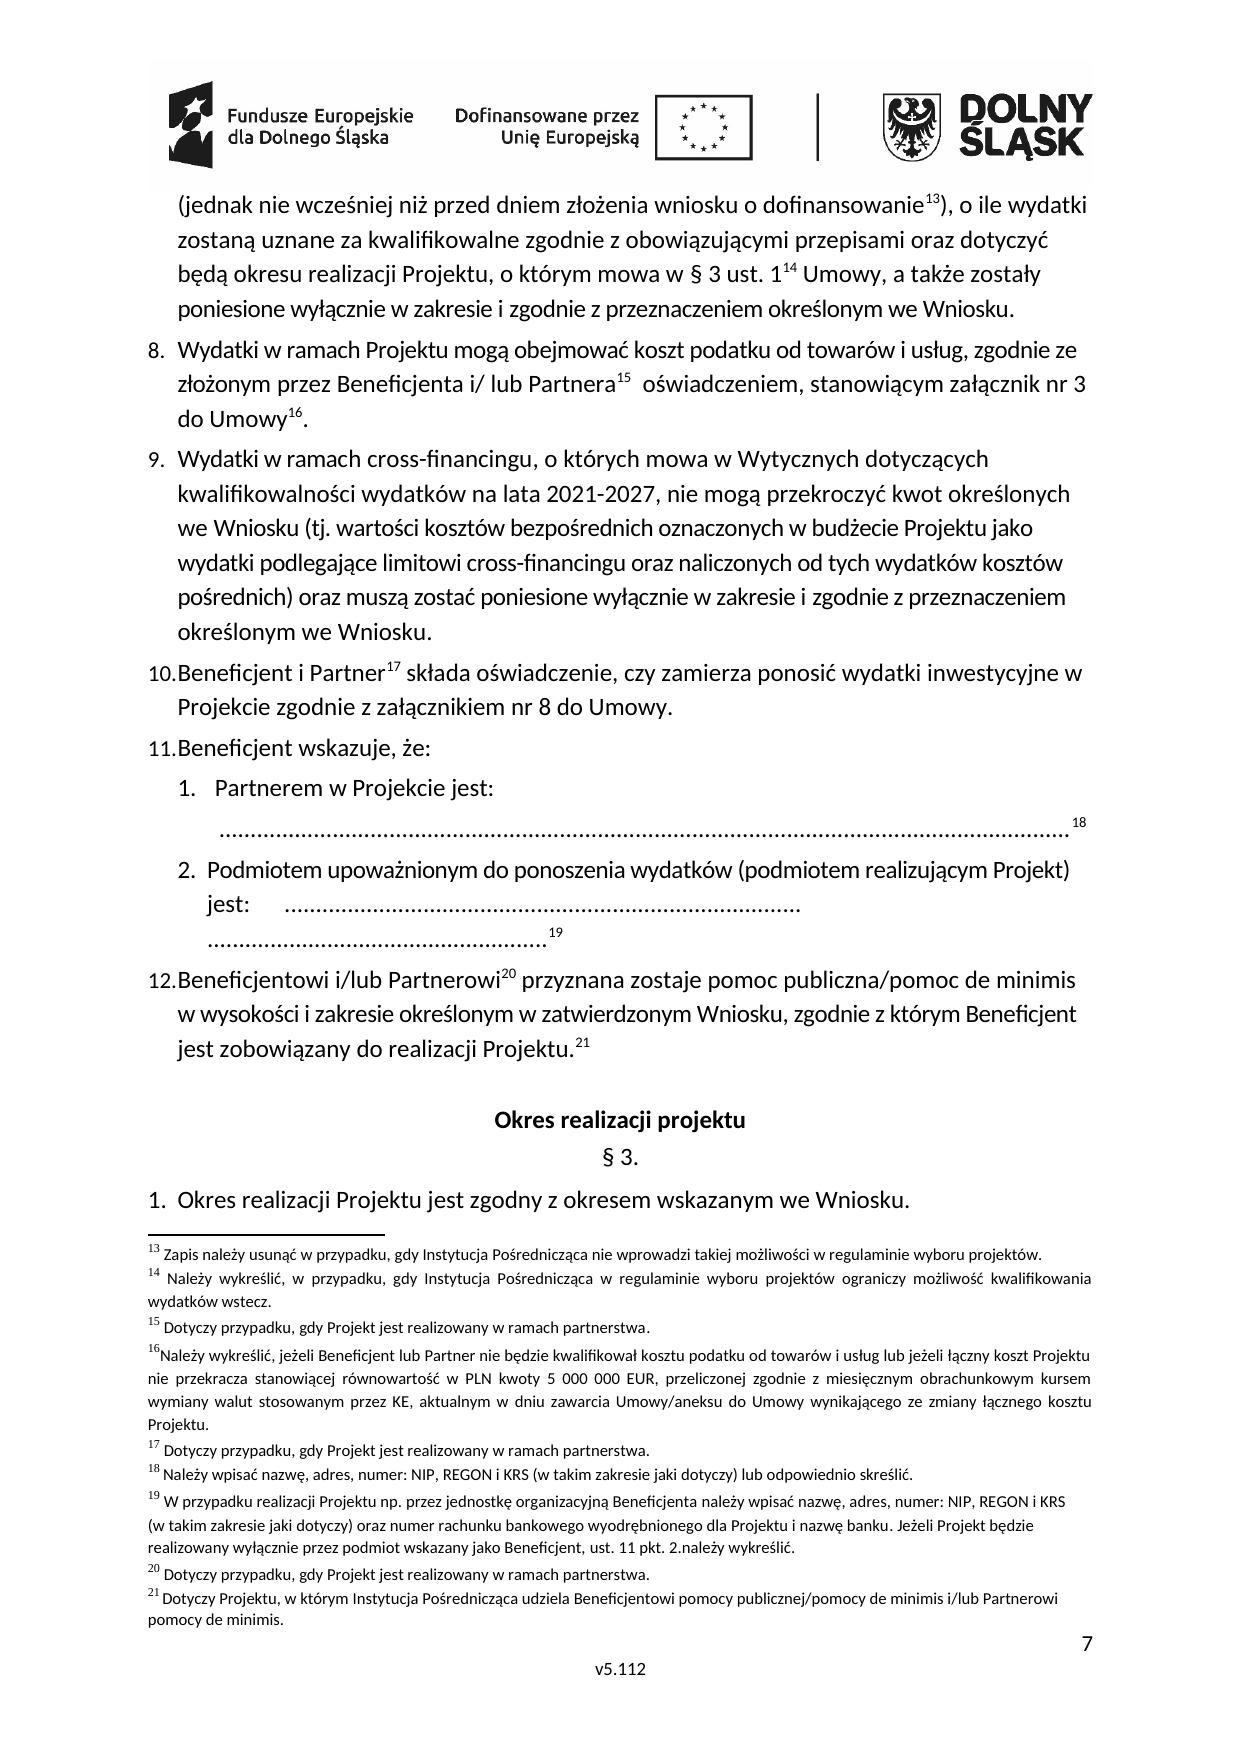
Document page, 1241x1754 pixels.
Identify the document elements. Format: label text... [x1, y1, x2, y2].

subtitle Okres realizacji projektu [148, 1105, 1093, 1135]
list ....................................................................................................................................... [218, 813, 1093, 844]
list Wydatki w ramach cross-financingu, o których mowa w Wytycznych dotyczących kwalifikowalności wydatków na lata 2021-2027, nie mogą przekroczyć kwot określonych we Wniosku (tj. wartości kosztów bezpośrednich oznaczonych w budżecie Projektu jako wydatki podlegające limitowi cross-financingu oraz naliczonych od tych wydatków kosztów pośrednich) oraz muszą zostać poniesione wyłącznie w zakresie i zgodnie z przeznaczeniem określonym we Wniosku. [148, 443, 1093, 646]
list Okres realizacji Projektu jest zgodny z okresem wskazanym we Wniosku. [148, 1184, 1093, 1215]
list Beneficjent i Partner składa oświadczenie, czy zamierza ponosić wydatki inwestycyjne w Projekcie zgodnie z załącznikiem nr 8 do Umowy. [148, 657, 1093, 722]
list Podmiotem upoważnionym do ponoszenia wydatków (podmiotem realizującym Projekt) jest: ........................................................................................................................................ [177, 854, 1093, 953]
list Partnerem w Projekcie jest: [177, 773, 1093, 803]
list Beneficjentowi i/lub Partnerowi przyznana zostaje pomoc publiczna/pomoc de minimis w wysokości i zakresie określonym w zatwierdzonym Wniosku, zgodnie z którym Beneficjent jest zobowiązany do realizacji Projektu. [148, 964, 1093, 1063]
subtitle § 3. [148, 1141, 1093, 1172]
picture [147, 59, 1093, 190]
list Beneficjent wskazuje, że: [148, 732, 1093, 762]
list Wydatki w ramach Projektu mogą obejmować koszt podatku od towarów i usług, zgodnie ze złożonym przez Beneficjenta i/ lub Partnera oświadczeniem, stanowiącym załącznik nr 3 do Umowy. [148, 334, 1093, 433]
